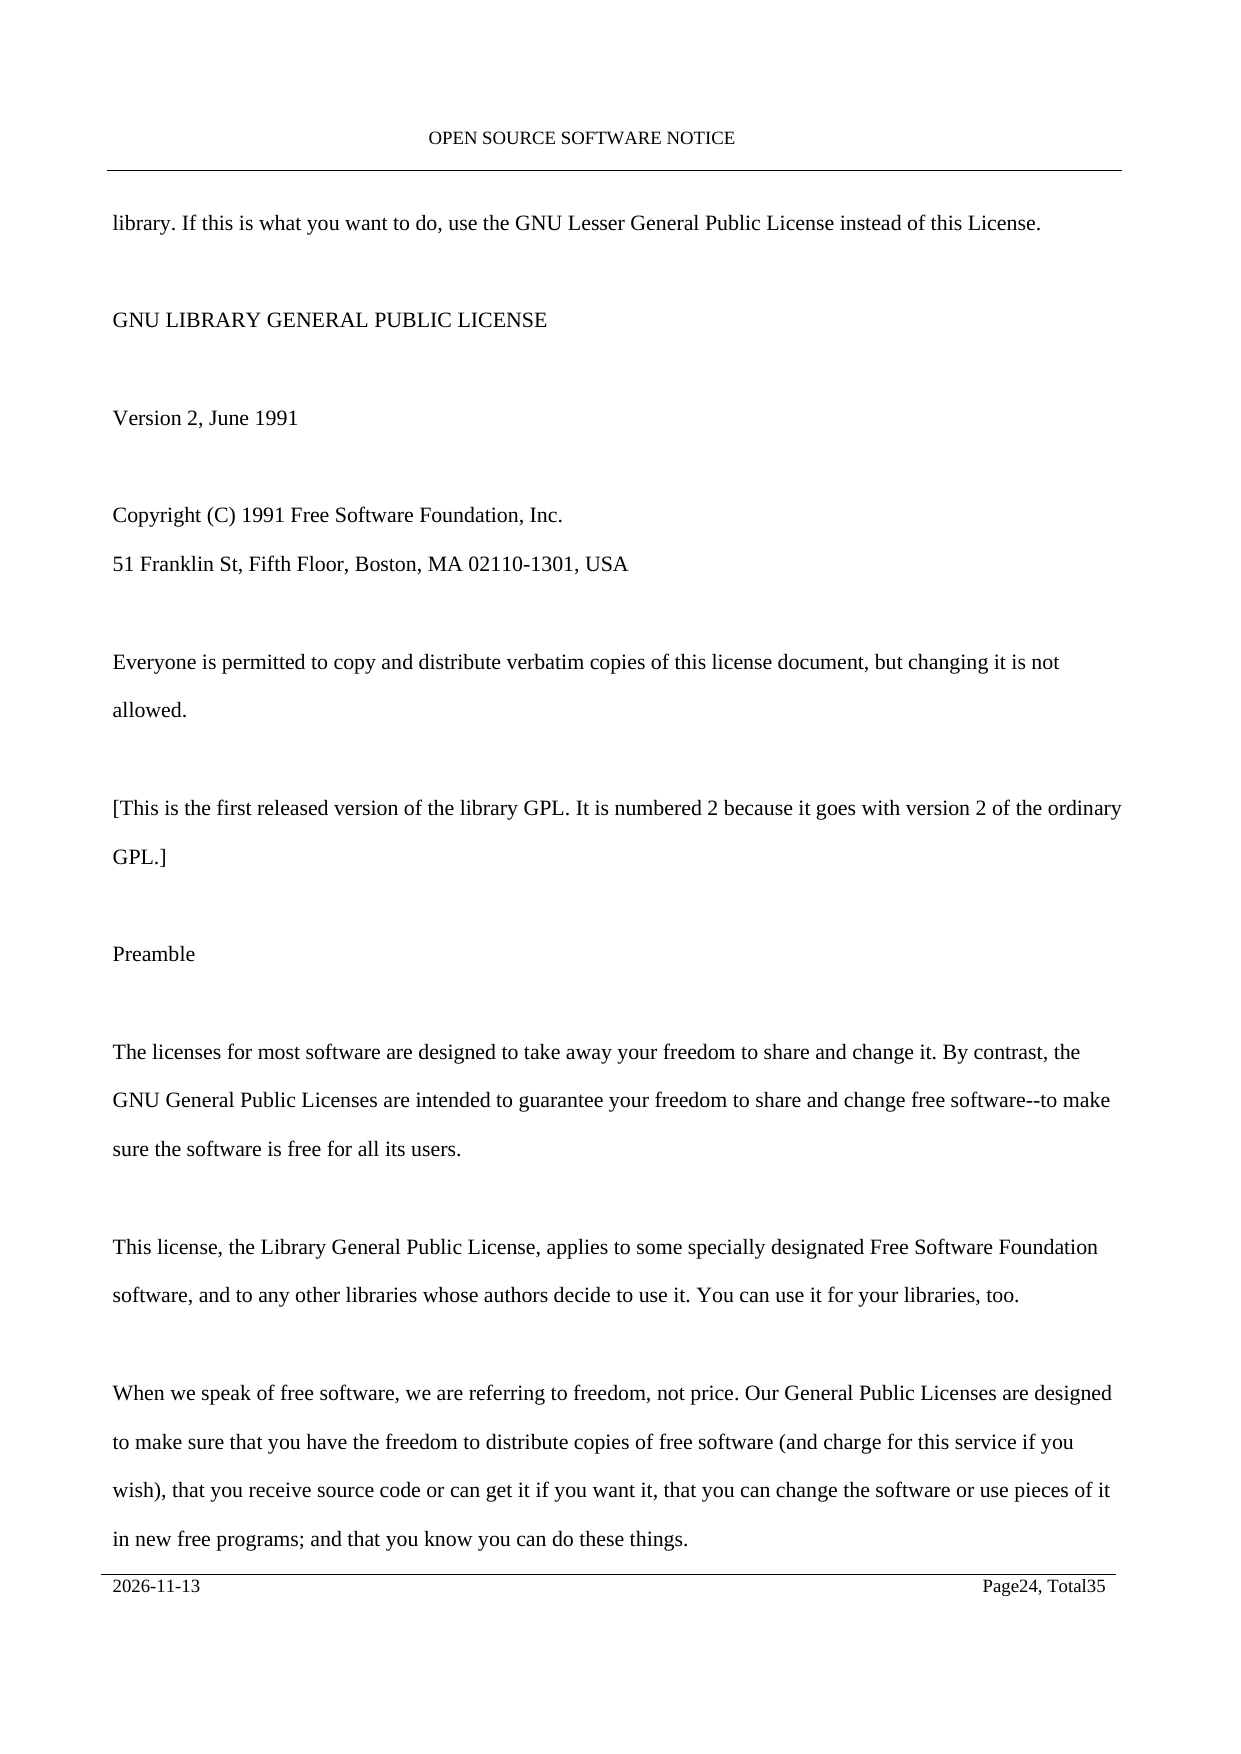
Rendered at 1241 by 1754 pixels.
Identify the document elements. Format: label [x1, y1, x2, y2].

text [112, 206, 1128, 1555]
